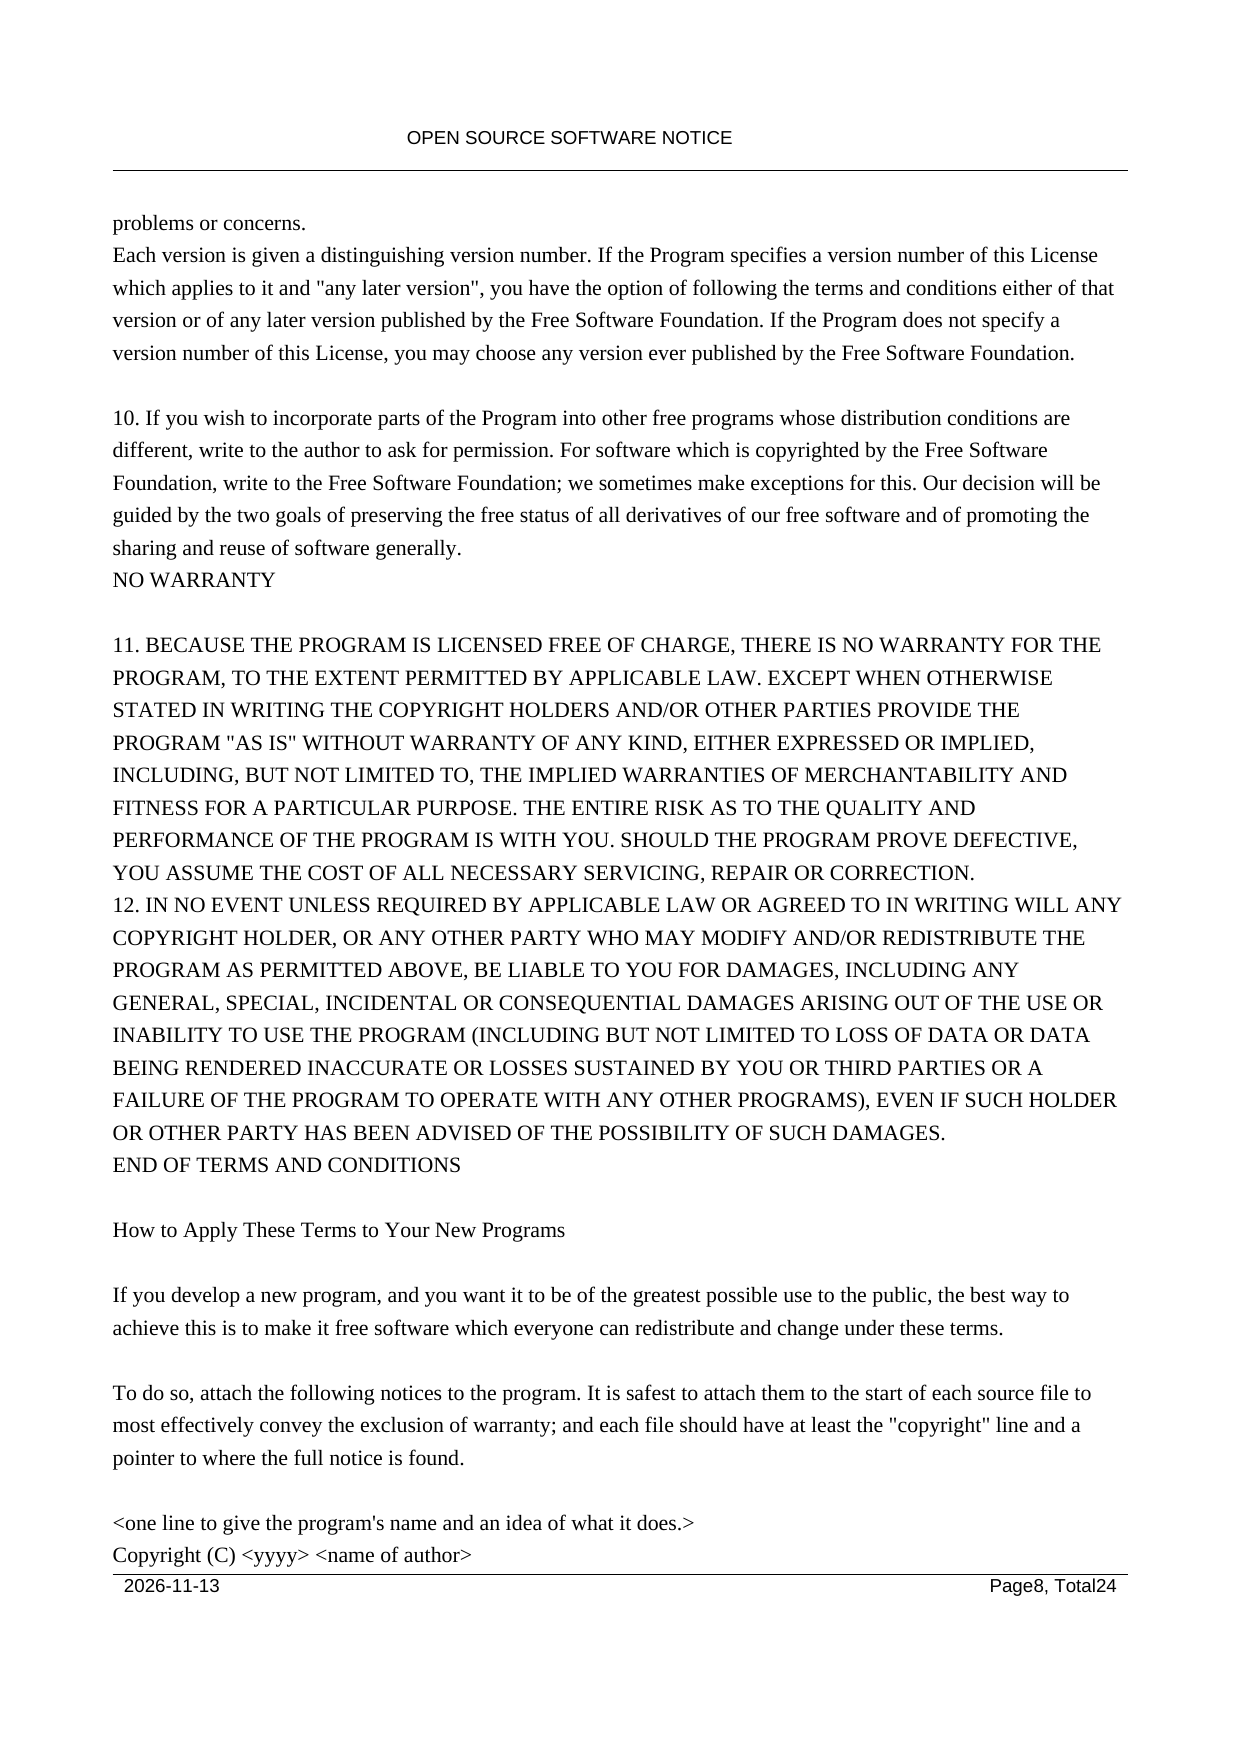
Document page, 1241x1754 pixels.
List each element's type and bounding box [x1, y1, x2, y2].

text [112, 206, 1128, 1571]
